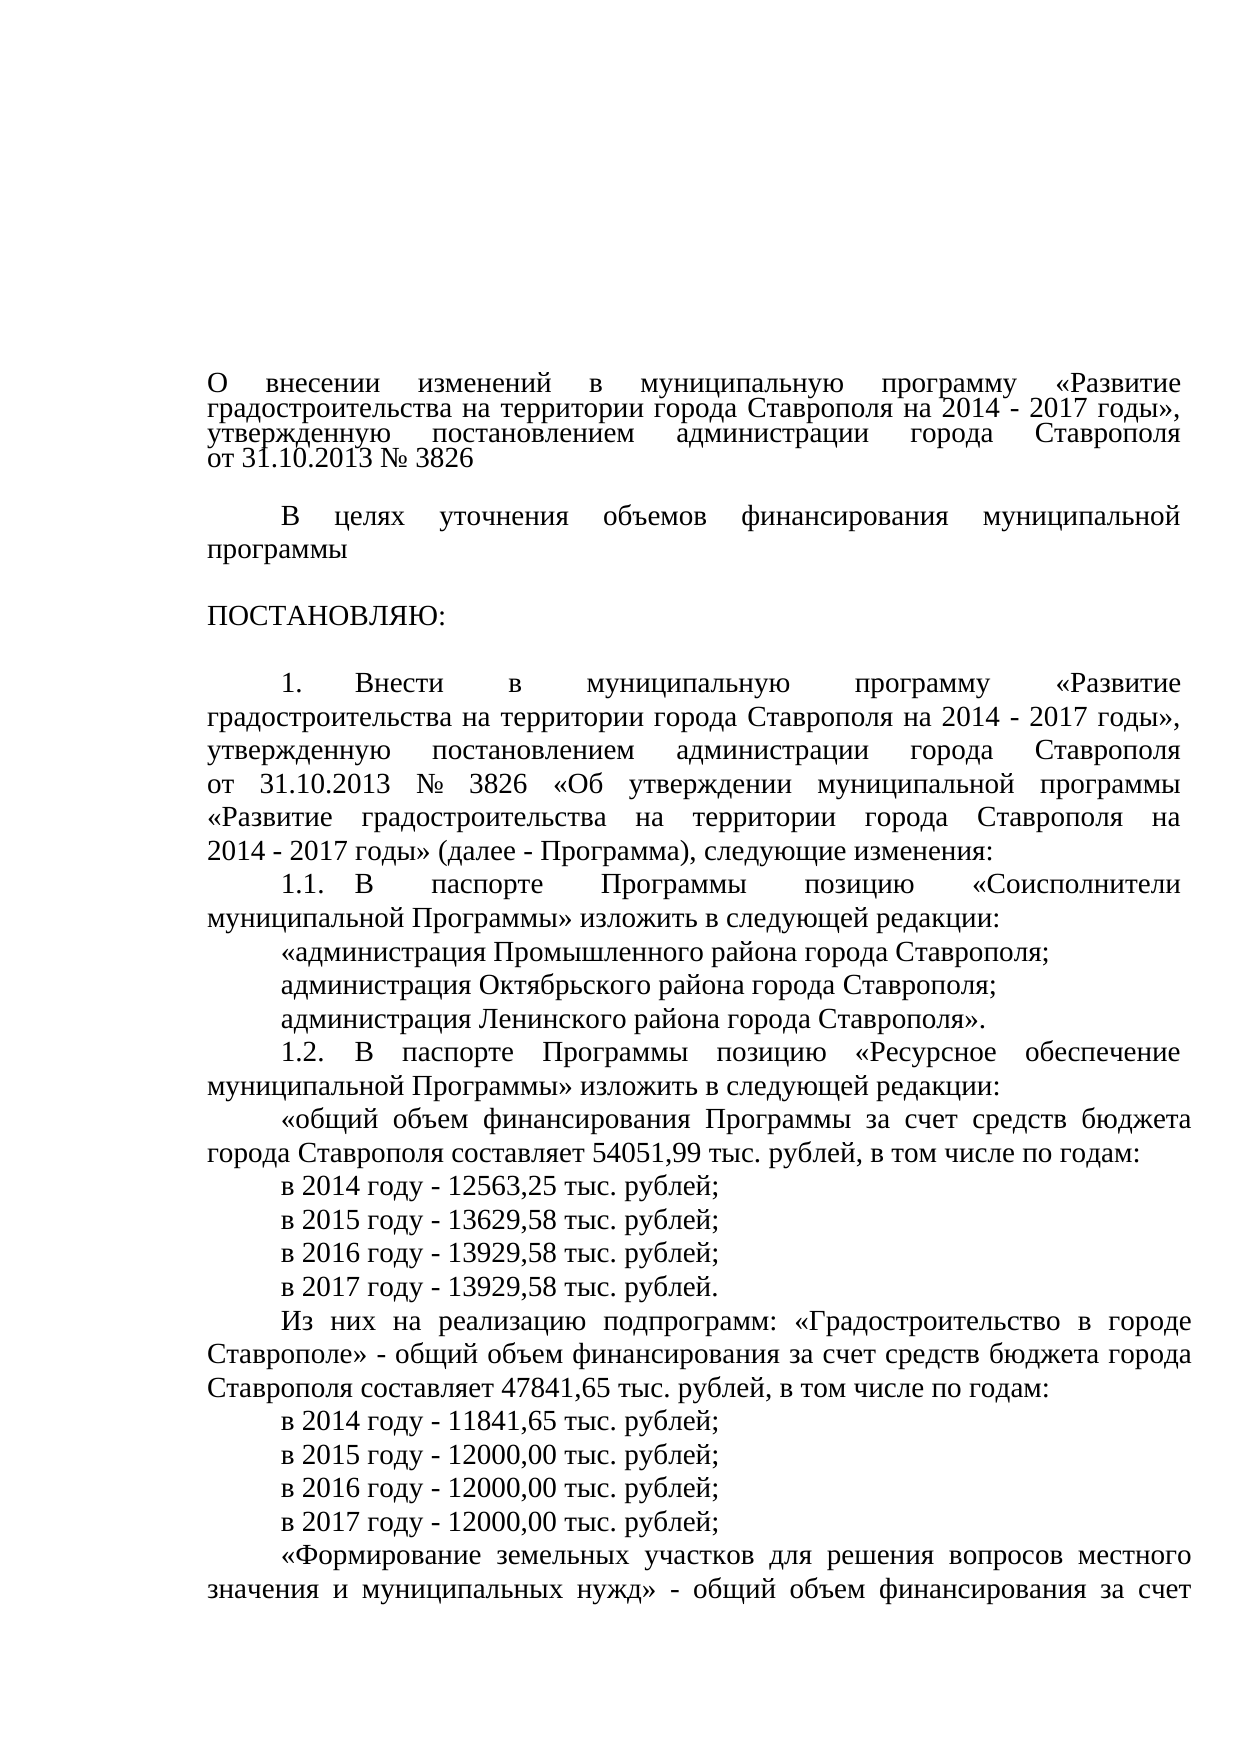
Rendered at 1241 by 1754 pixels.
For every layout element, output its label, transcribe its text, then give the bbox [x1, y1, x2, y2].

text О внесении изменений в муниципальную программу «Развитие градостроительства на территории города Ставрополя на 2014 - 2017 годы», утвержденную постановлением администрации города Ставрополя от 31.10.2013 № 3826 [207, 373, 1181, 473]
list Внести в муниципальную программу «Развитие градостроительства на территории города Ставрополя на 2014 - 2017 годы», утвержденную постановлением администрации города Ставрополя от 31.10.2013 № 3826 «Об утверждении муниципальной программы «Развитие градостроительства на территории города Ставрополя на 2014 - 2017 годы» (далее - Программа), следующие изменения: [207, 665, 1181, 867]
text В целях уточнения объемов финансирования муниципальной программы [207, 498, 1181, 565]
text в 2016 году - 12000,00 тыс. рублей; [207, 1470, 1192, 1504]
text в 2017 году - 13929,58 тыс. рублей. [207, 1269, 1192, 1303]
text в 2015 году - 12000,00 тыс. рублей; [207, 1437, 1192, 1470]
list администрация Ленинского района города Ставрополя». [207, 1001, 1181, 1034]
text «общий объем финансирования Программы за счет средств бюджета города Ставрополя составляет 54051,99 тыс. рублей, в том числе по годам: [207, 1101, 1192, 1168]
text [207, 1537, 1192, 1604]
list В паспорте Программы позицию «Ресурсное обеспечение муниципальной Программы» изложить в следующей редакции: [207, 1034, 1181, 1101]
list администрация Октябрьского района города Ставрополя; [207, 967, 1181, 1001]
text в 2016 году - 13929,58 тыс. рублей; [207, 1236, 1192, 1269]
text в 2014 году - 12563,25 тыс. рублей; [207, 1168, 1192, 1202]
text в 2015 году - 13629,58 тыс. рублей; [207, 1202, 1192, 1236]
text в 2017 году - 12000,00 тыс. рублей; [207, 1504, 1192, 1537]
text в 2014 году - 11841,65 тыс. рублей; [207, 1403, 1192, 1437]
text ПОСТАНОВЛЯЮ: [207, 598, 1181, 632]
text Из них на реализацию подпрограмм: «Градостроительство в городе Ставрополе» - общий объем финансирования за счет средств бюджета города Ставрополя составляет 47841,65 тыс. рублей, в том числе по годам: [207, 1303, 1192, 1403]
list «администрация Промышленного района города Ставрополя; [207, 934, 1181, 967]
list В паспорте Программы позицию «Соисполнители муниципальной Программы» изложить в следующей редакции: [207, 867, 1181, 934]
